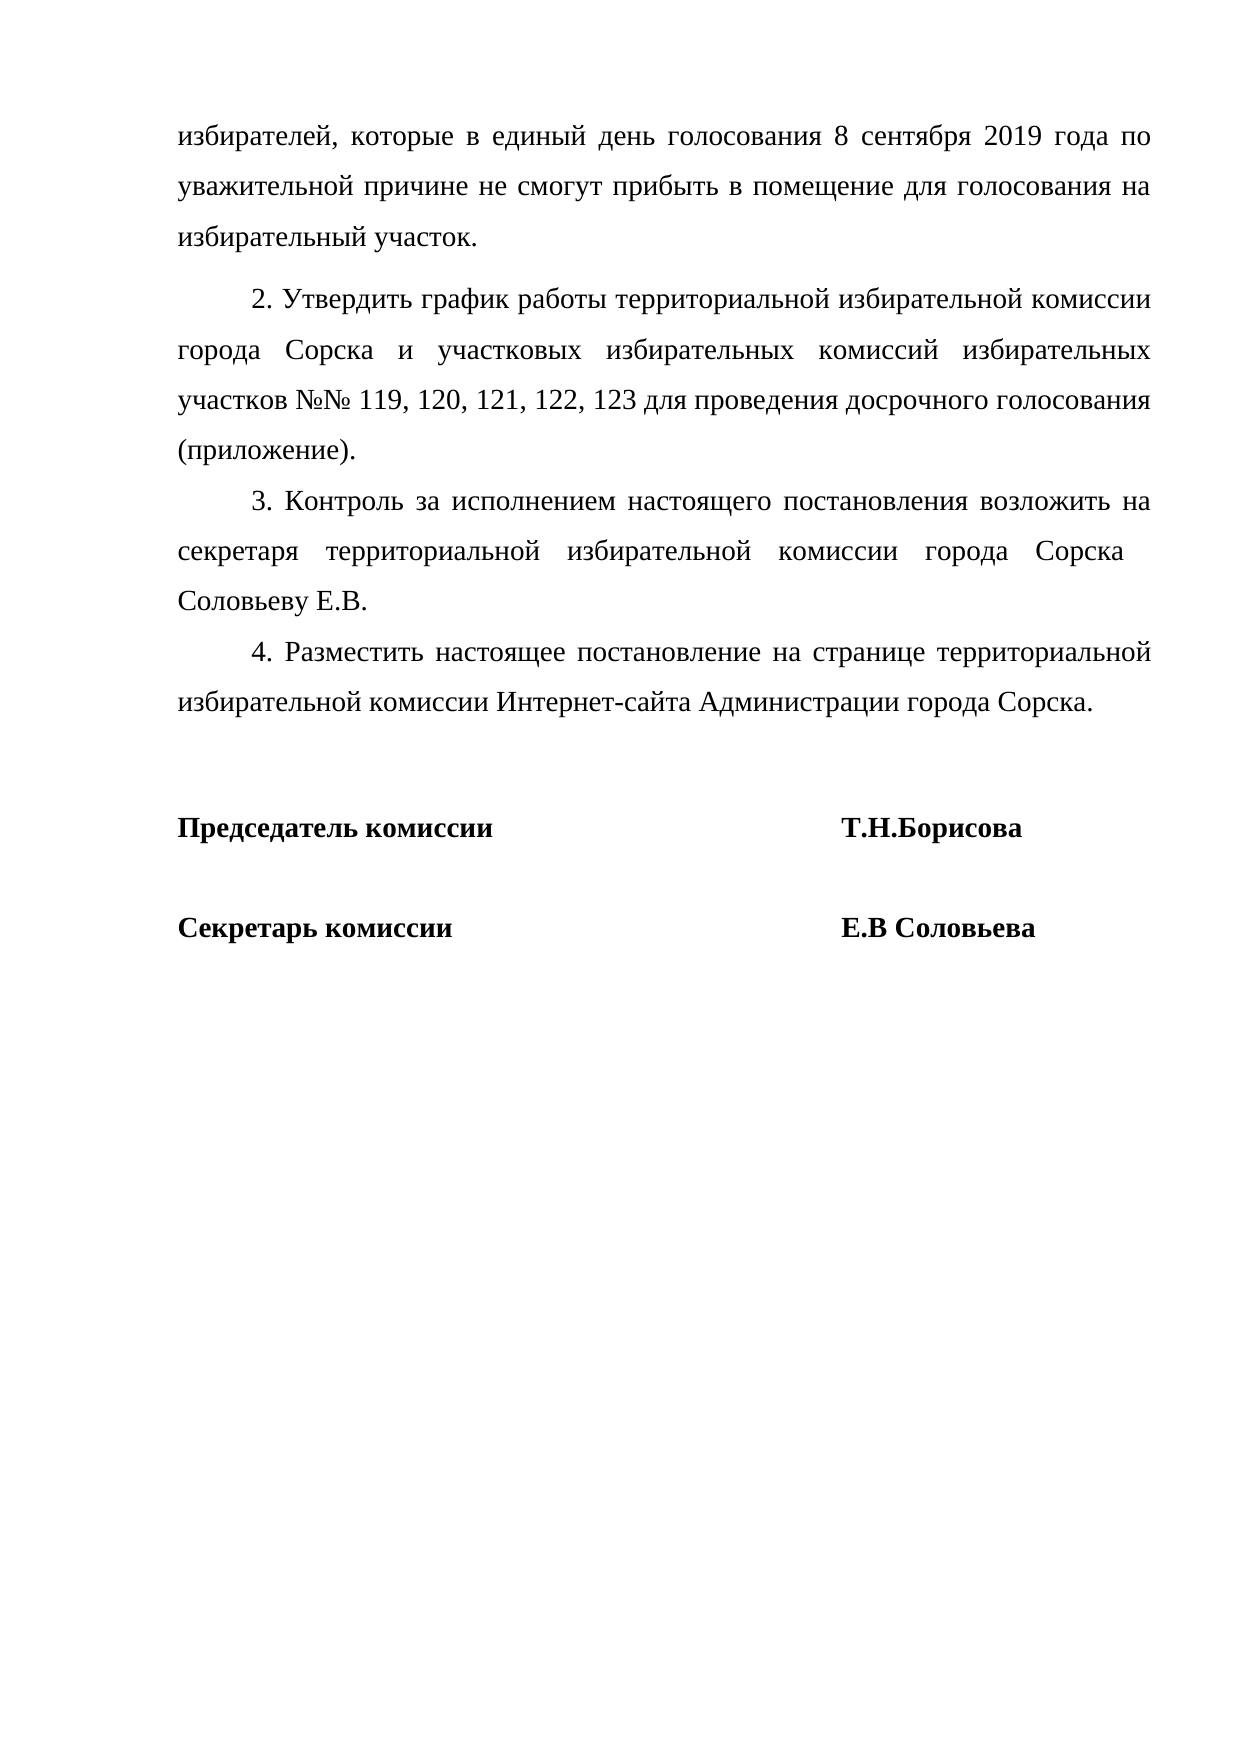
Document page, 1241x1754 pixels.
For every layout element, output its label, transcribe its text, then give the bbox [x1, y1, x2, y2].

text 3. Контроль за исполнением настоящего постановления возложить на секретаря территориальной избирательной комиссии города Сорска Соловьеву Е.В. [177, 483, 1152, 617]
subtitle Секретарь комиссии Е.В Соловьева [177, 910, 1152, 944]
text 2. Утвердить график работы территориальной избирательной комиссии города Сорска и участковых избирательных комиссий избирательных участков №№ 119, 120, 121, 122, 123 для проведения досрочного голосования (приложение). [177, 282, 1152, 466]
subtitle Председатель комиссии Т.Н.Борисова [177, 810, 1152, 843]
text 4. Разместить настоящее постановление на странице территориальной избирательной комиссии Интернет-сайта Администрации города Сорска. [177, 634, 1152, 718]
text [177, 118, 1152, 252]
